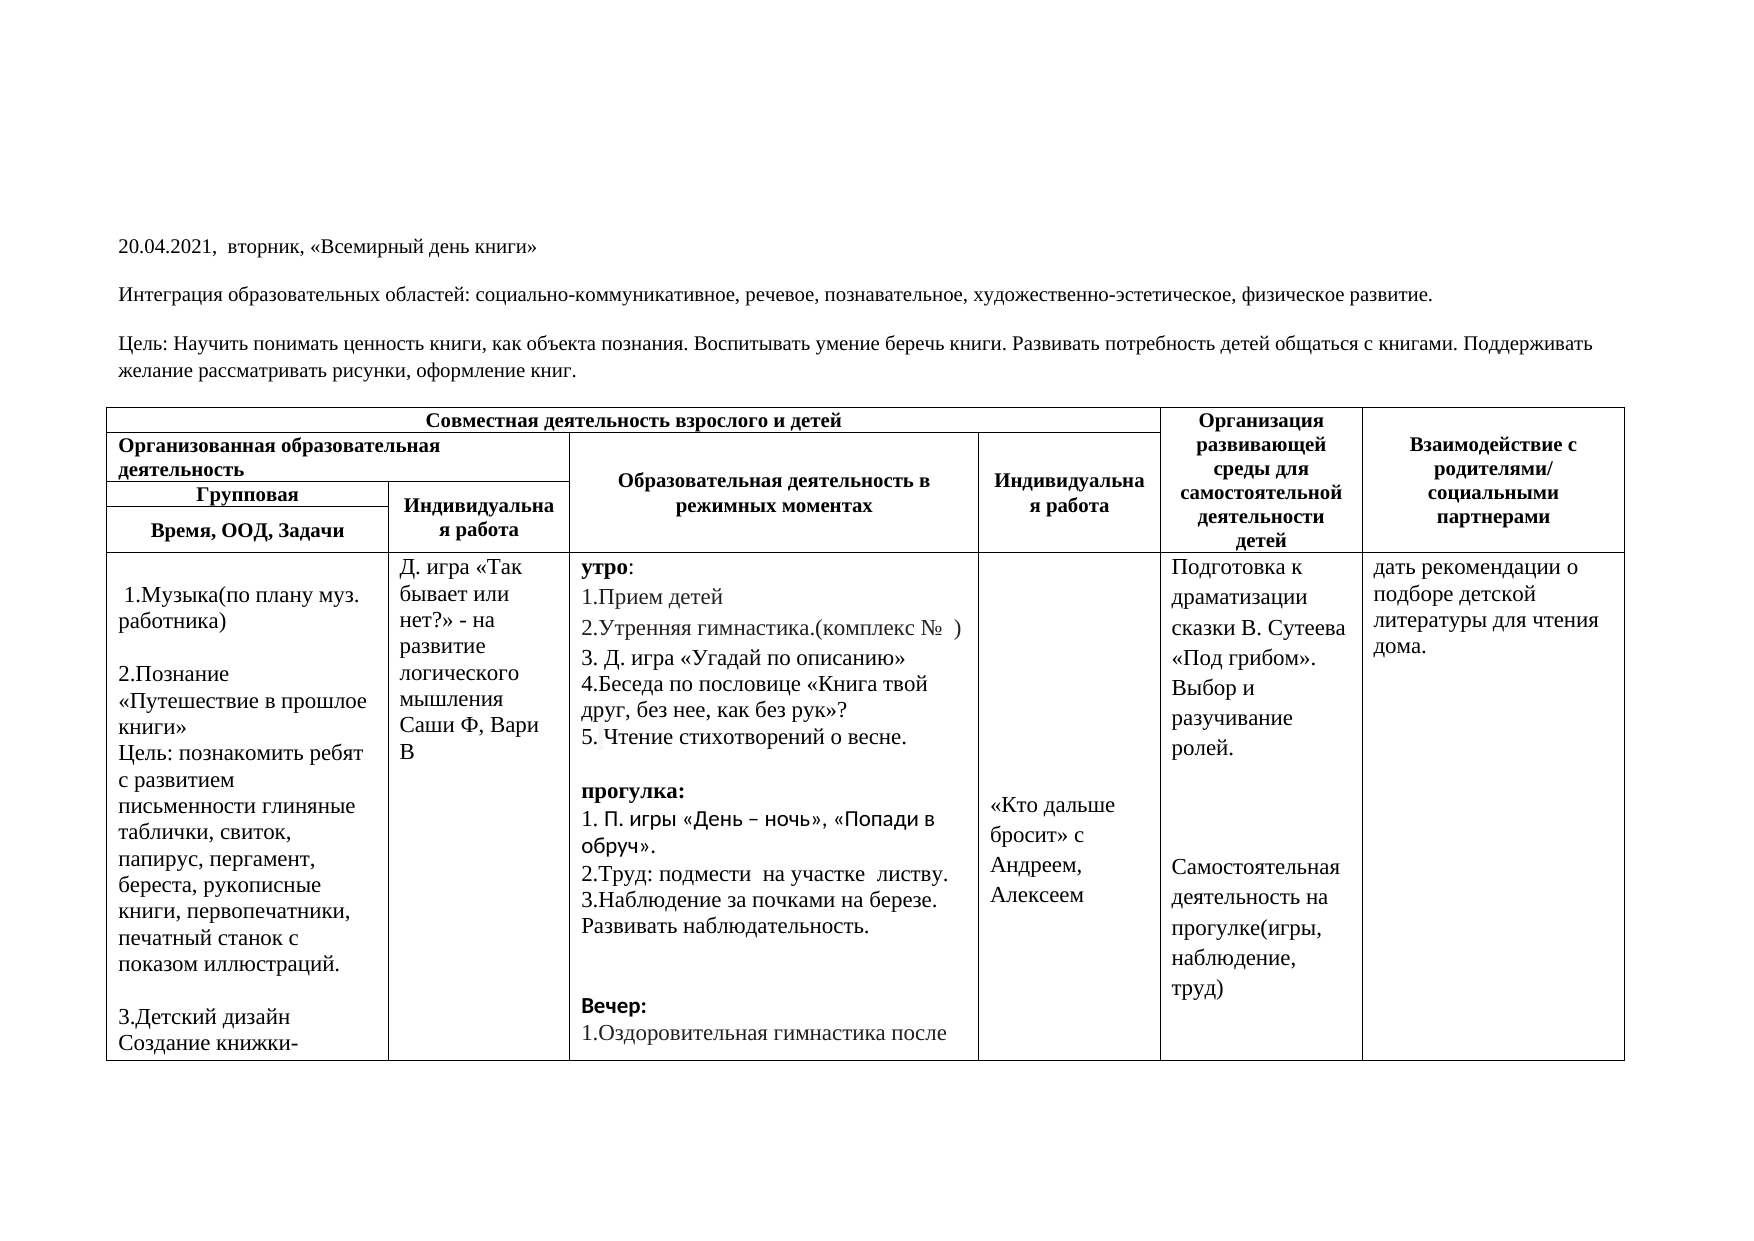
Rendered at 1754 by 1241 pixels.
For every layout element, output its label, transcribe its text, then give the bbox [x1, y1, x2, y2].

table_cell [389, 553, 569, 1059]
text Цель: Научить понимать ценность книги, как объекта познания. Воспитывать умение беречь книги. Развивать потребность детей общаться с книгами. Поддерживать желание рассматривать рисунки, оформление книг. [118, 331, 1636, 382]
table_cell Индивидуальная работа [979, 433, 1160, 552]
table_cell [570, 553, 978, 1059]
table_cell Индивидуальная работа [389, 482, 569, 552]
table_header Взаимодействие с родителями/ социальными партнерами [1363, 408, 1624, 552]
text Интеграция образовательных областей: социально-коммуникативное, речевое, познавательное, художественно-эстетическое, физическое развитие. [118, 282, 1636, 306]
text 20.04.2021, вторник, «Всемирный день книги» [118, 234, 1636, 258]
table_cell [1161, 553, 1362, 1059]
table_cell Образовательная деятельность в режимных моментах [570, 433, 978, 552]
table_header Организация развивающей среды для самостоятельной деятельности детей [1161, 408, 1362, 552]
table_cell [107, 553, 388, 1059]
table_cell Организованная образовательная деятельность [107, 433, 569, 481]
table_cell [1363, 553, 1624, 1059]
table_cell Групповая [107, 482, 388, 506]
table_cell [979, 553, 1160, 1059]
table_header Совместная деятельность взрослого и детей [107, 408, 1160, 432]
table_cell Время, ООД, Задачи [107, 507, 388, 552]
